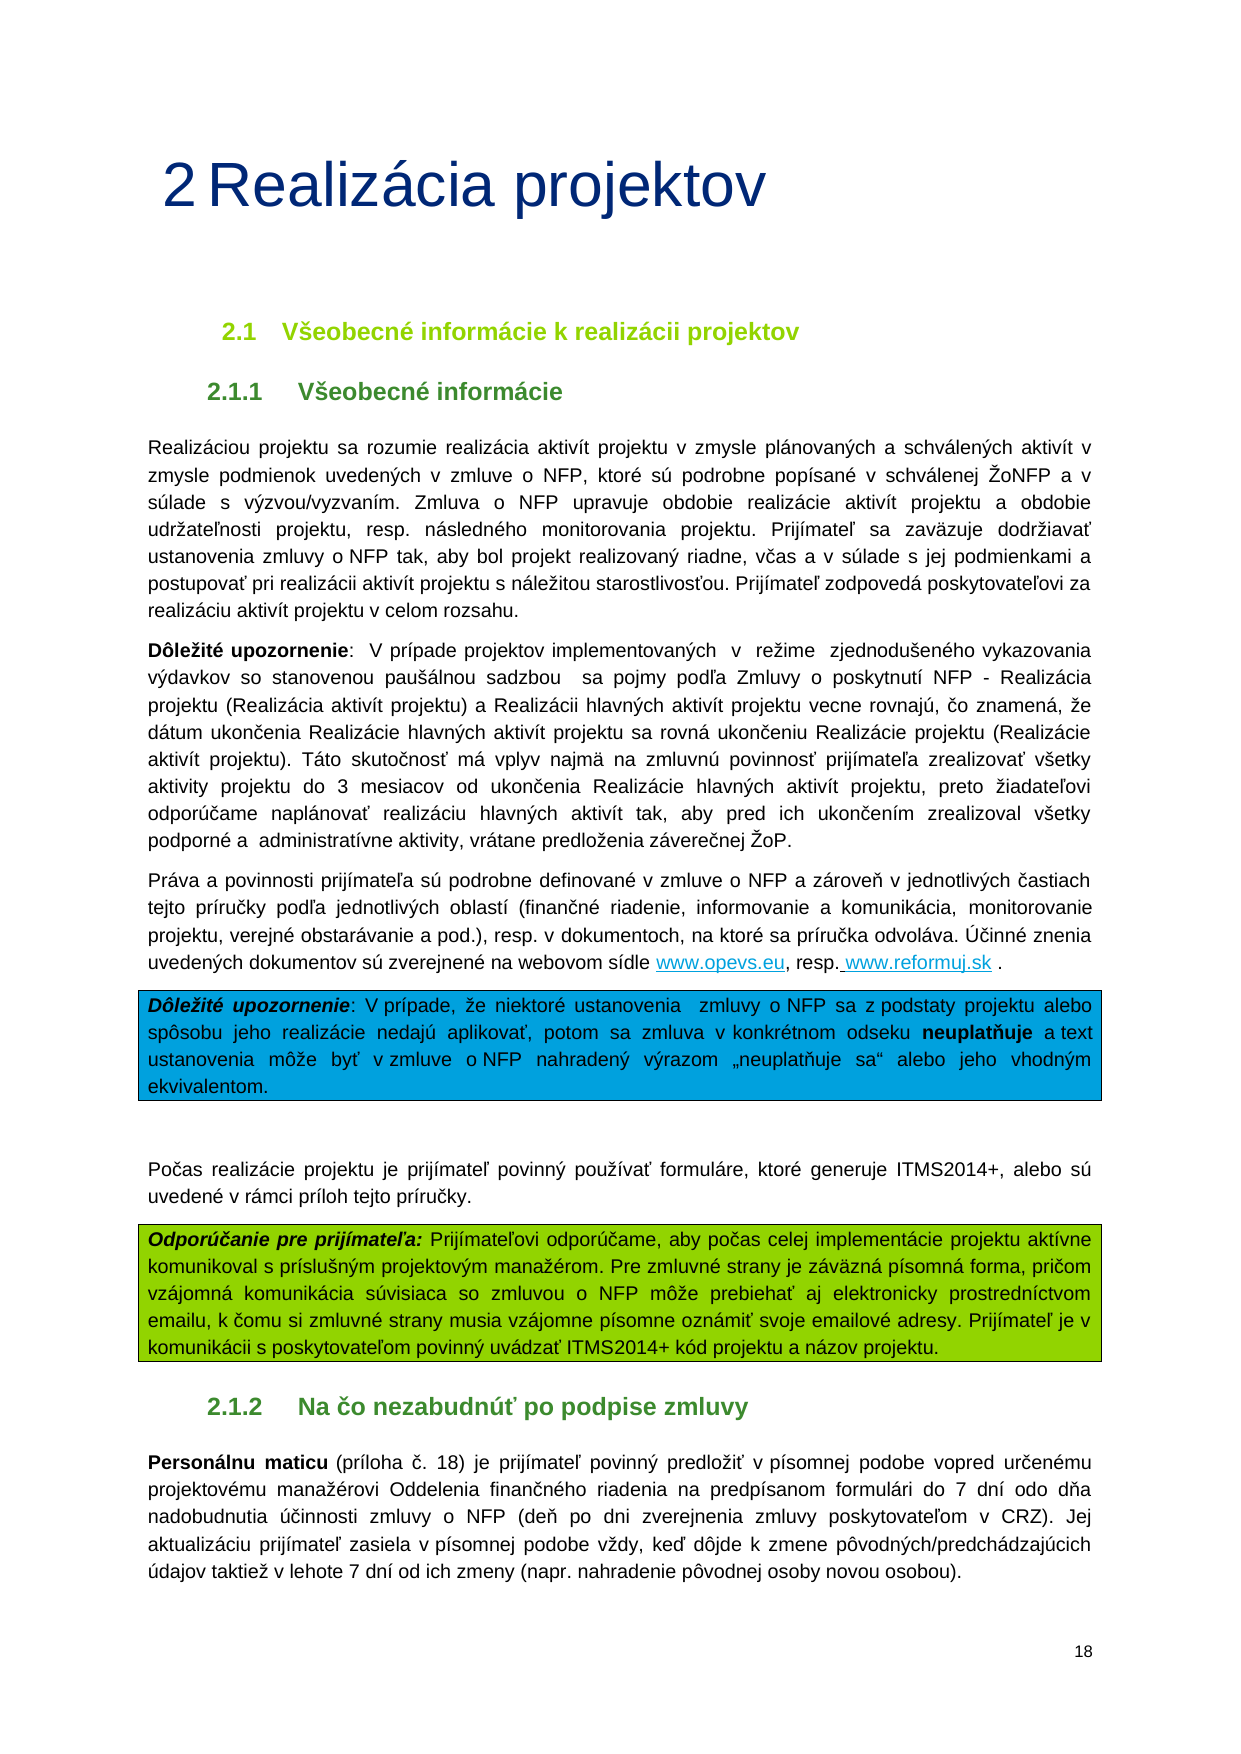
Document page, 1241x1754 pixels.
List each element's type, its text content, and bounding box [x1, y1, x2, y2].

subtitle Na čo nezabudnúť po podpise zmluvy [207, 1392, 1092, 1420]
text Práva a povinnosti prijímateľa sú podrobne definované v zmluve o NFP a zároveň v jednotlivých častiach tejto príručky podľa jednotlivých oblastí (finančné riadenie, informovanie a komunikácia, monitorovanie projektu, verejné obstarávanie a pod.), resp. v dokumentoch, na ktoré sa príručka odvoláva. Účinné znenia uvedených dokumentov sú zverejnené na webovom sídle www.opevs.eu, resp. www.reformuj.sk . [148, 869, 1092, 973]
subtitle Všeobecné informácie [207, 377, 1092, 406]
text Odporúčanie pre prijímateľa: Prijímateľovi odporúčame, aby počas celej implementácie projektu aktívne komunikoval s príslušným projektovým manažérom. Pre zmluvné strany je záväzná písomná forma, pričom vzájomná komunikácia súvisiaca so zmluvou o NFP môže prebiehať aj elektronicky prostredníctvom emailu, k čomu si zmluvné strany musia vzájomne písomne oznámiť svoje emailové adresy. Prijímateľ je v komunikácii s poskytovateľom povinný uvádzať ITMS2014+ kód projektu a názov projektu. [139, 1225, 1101, 1361]
text Dôležité upozornenie: V prípade projektov implementovaných v režime zjednodušeného vykazovania výdavkov so stanovenou paušálnou sadzbou sa pojmy podľa Zmluvy o poskytnutí NFP - Realizácia projektu (Realizácia aktivít projektu) a Realizácii hlavných aktivít projektu vecne rovnajú, čo znamená, že dátum ukončenia Realizácie hlavných aktivít projektu sa rovná ukončeniu Realizácie projektu (Realizácie aktivít projektu). Táto skutočnosť má vplyv najmä na zmluvnú povinnosť prijímateľa zrealizovať všetky aktivity projektu do 3 mesiacov od ukončenia Realizácie hlavných aktivít projektu, preto žiadateľovi odporúčame naplánovať realizáciu hlavných aktivít tak, aby pred ich ukončením zrealizoval všetky podporné a administratívne aktivity, vrátane predloženia záverečnej ŽoP. [148, 639, 1092, 852]
subtitle Realizácia projektov [162, 148, 1092, 219]
text Realizáciou projektu sa rozumie realizácia aktivít projektu v zmysle plánovaných a schválených aktivít v zmysle podmienok uvedených v zmluve o NFP, ktoré sú podrobne popísané v schválenej ŽoNFP a v súlade s výzvou/vyzvaním. Zmluva o NFP upravuje obdobie realizácie aktivít projektu a obdobie udržateľnosti projektu, resp. následného monitorovania projektu. Prijímateľ sa zaväzuje dodržiavať ustanovenia zmluvy o NFP tak, aby bol projekt realizovaný riadne, včas a v súlade s jej podmienkami a postupovať pri realizácii aktivít projektu s náležitou starostlivosťou. Prijímateľ zodpovedá poskytovateľovi za realizáciu aktivít projektu v celom rozsahu. [148, 436, 1092, 622]
text Personálnu maticu (príloha č. 18) je prijímateľ povinný predložiť v písomnej podobe vopred určenému projektovému manažérovi Oddelenia finančného riadenia na predpísanom formulári do 7 dní odo dňa nadobudnutia účinnosti zmluvy o NFP (deň po dni zverejnenia zmluvy poskytovateľom v CRZ). Jej aktualizáciu prijímateľ zasiela v písomnej podobe vždy, keď dôjde k zmene pôvodných/predchádzajúcich údajov taktiež v lehote 7 dní od ich zmeny (napr. nahradenie pôvodnej osoby novou osobou). [148, 1451, 1092, 1582]
text Počas realizácie projektu je prijímateľ povinný používať formuláre, ktoré generuje ITMS2014+, alebo sú uvedené v rámci príloh tejto príručky. [148, 1157, 1092, 1207]
subtitle Všeobecné informácie k realizácii projektov [222, 317, 1092, 346]
text Dôležité upozornenie: V prípade, že niektoré ustanovenia zmluvy o NFP sa z podstaty projektu alebo spôsobu jeho realizácie nedajú aplikovať, potom sa zmluva v konkrétnom odseku neuplatňuje a text ustanovenia môže byť v zmluve o NFP nahradený výrazom „neuplatňuje sa“ alebo jeho vhodným ekvivalentom. [139, 991, 1101, 1100]
